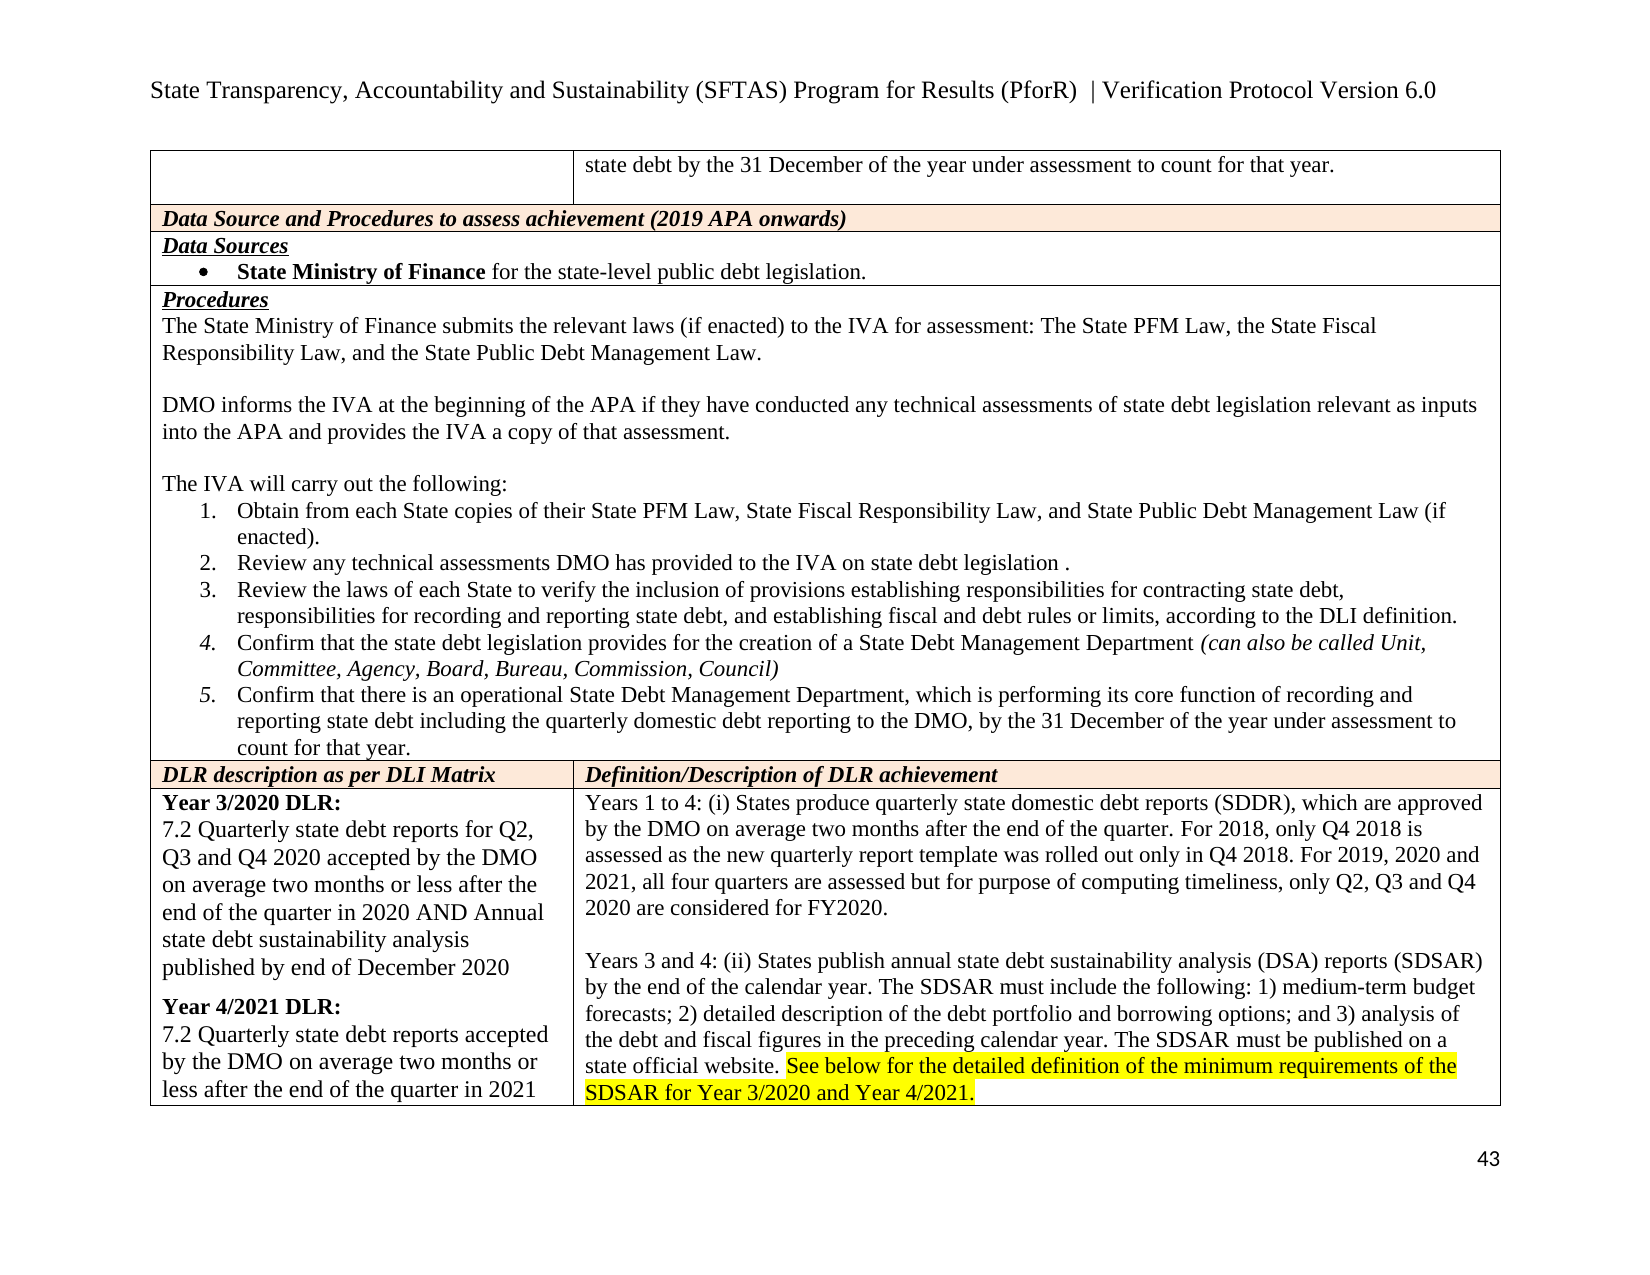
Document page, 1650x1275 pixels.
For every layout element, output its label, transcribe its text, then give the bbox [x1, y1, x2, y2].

table_cell Definition/Description of DLR achievement [574, 761, 1500, 788]
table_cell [151, 789, 573, 1105]
table_cell DLR description as per DLI Matrix [151, 761, 573, 788]
table_cell Procedures The State Ministry of Finance submits the relevant laws (if enacted) to the IVA for assessment: The State PFM Law, the State Fiscal Responsibility Law, and the State Public Debt Management Law. DMO informs the IVA at the beginning of the APA if they have conducted any technical assessments of state debt legislation relevant as inputs into the APA and provides the IVA a copy of that assessment. The IVA will carry out the following: Obtain from each State copies of their State PFM Law, State Fiscal Responsibility Law, and State Public Debt Management Law (if enacted). Review any technical assessments DMO has provided to the IVA on state debt legislation . Review the laws of each State to verify the inclusion of provisions establishing responsibilities for contracting state debt, responsibilities for recording and reporting state debt, and establishing fiscal and debt rules or limits, according to the DLI definition. Confirm that the state debt legislation provides for the creation of a State Debt Management Department (can also be called Unit, Committee, Agency, Board, Bureau, Commission, Council) Confirm that there is an operational State Debt Management Department, which is performing its core function of recording and reporting state debt including the quarterly domestic debt reporting to the DMO, by the 31 December of the year under assessment to count for that year. [151, 286, 1500, 760]
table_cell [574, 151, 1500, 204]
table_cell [151, 151, 573, 204]
table_cell Data Source and Procedures to assess achievement (2019 APA onwards) [151, 205, 1500, 231]
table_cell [574, 789, 1500, 1105]
table_cell Data Sources State Ministry of Finance for the state-level public debt legislation. [151, 232, 1500, 285]
